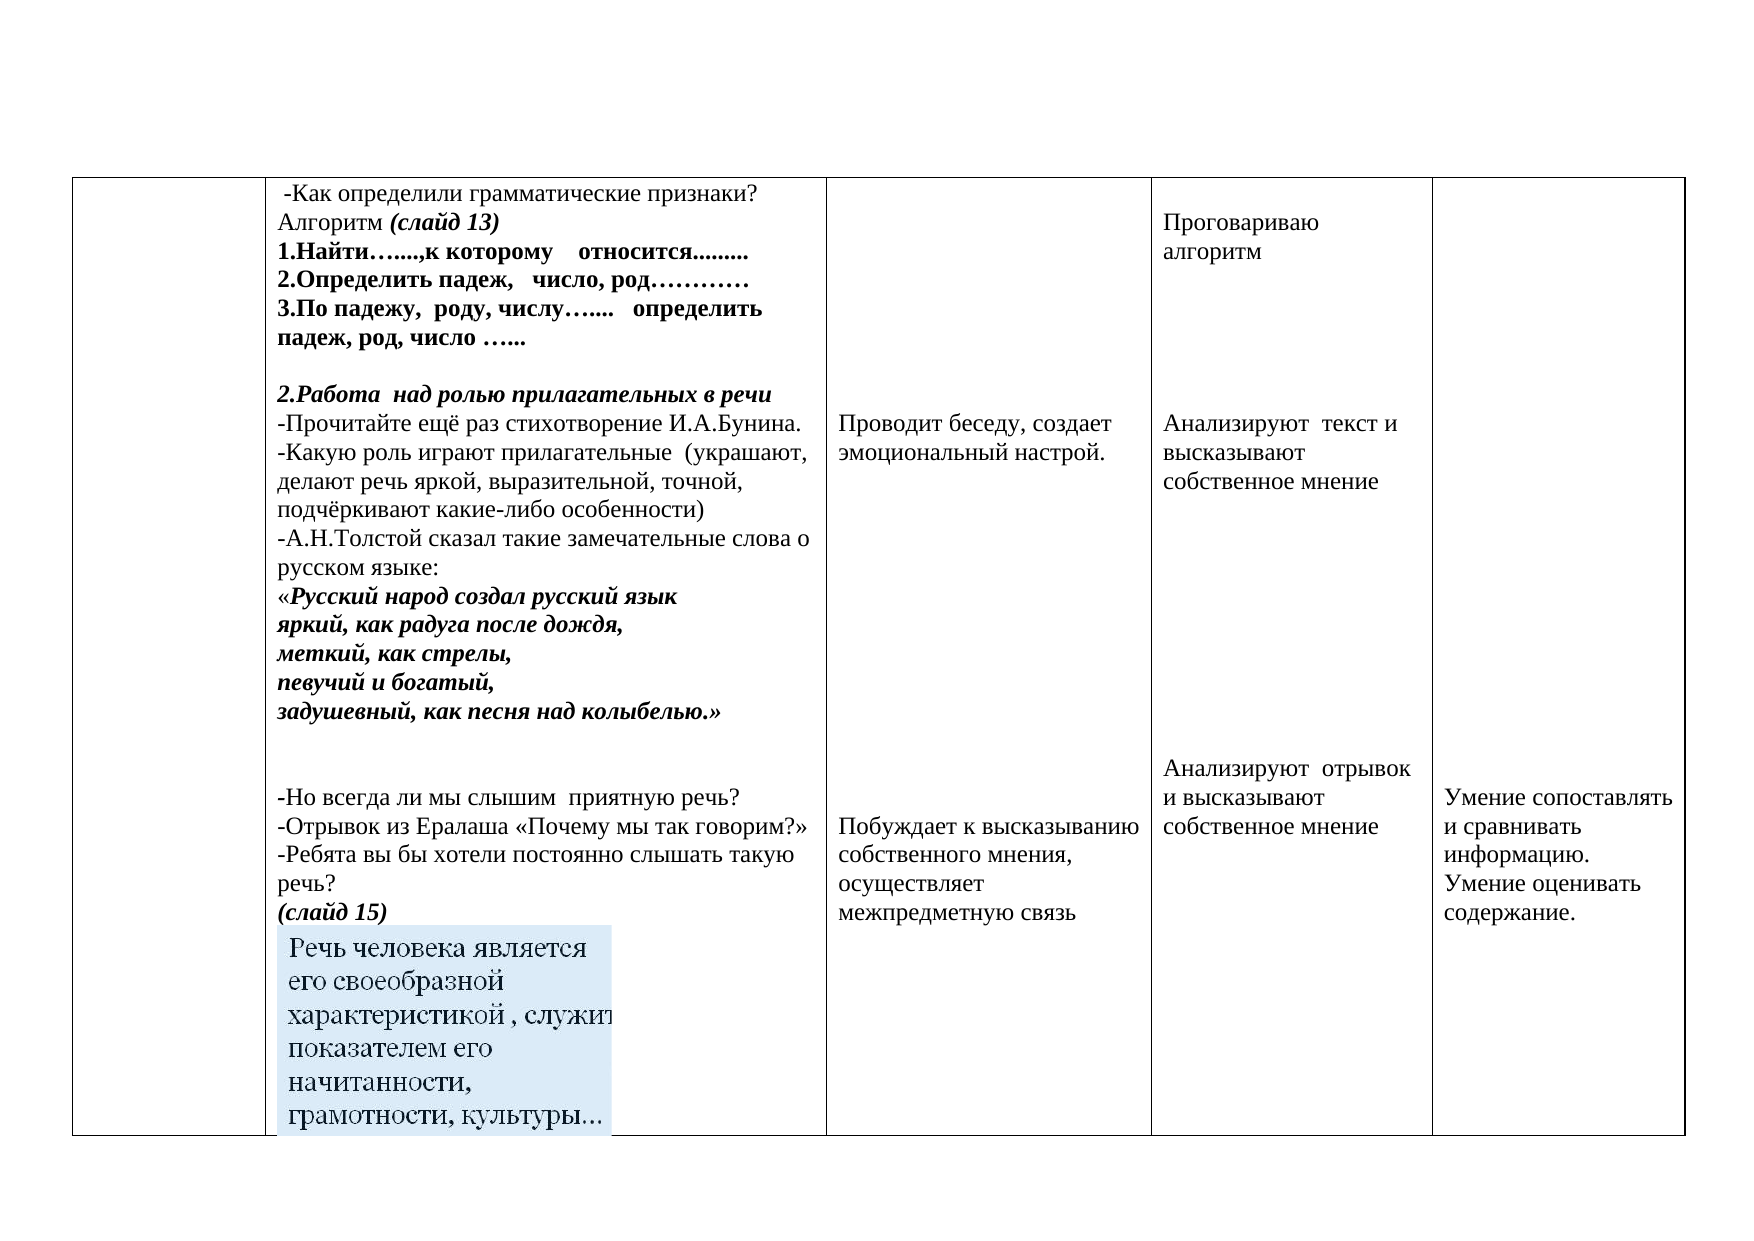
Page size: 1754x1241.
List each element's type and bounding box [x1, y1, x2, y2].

table_cell [266, 178, 826, 1135]
table_cell [1433, 178, 1684, 1135]
table_cell [827, 178, 1151, 1135]
picture [277, 925, 612, 1136]
table_cell [73, 178, 265, 1135]
table_cell [1152, 178, 1432, 1135]
